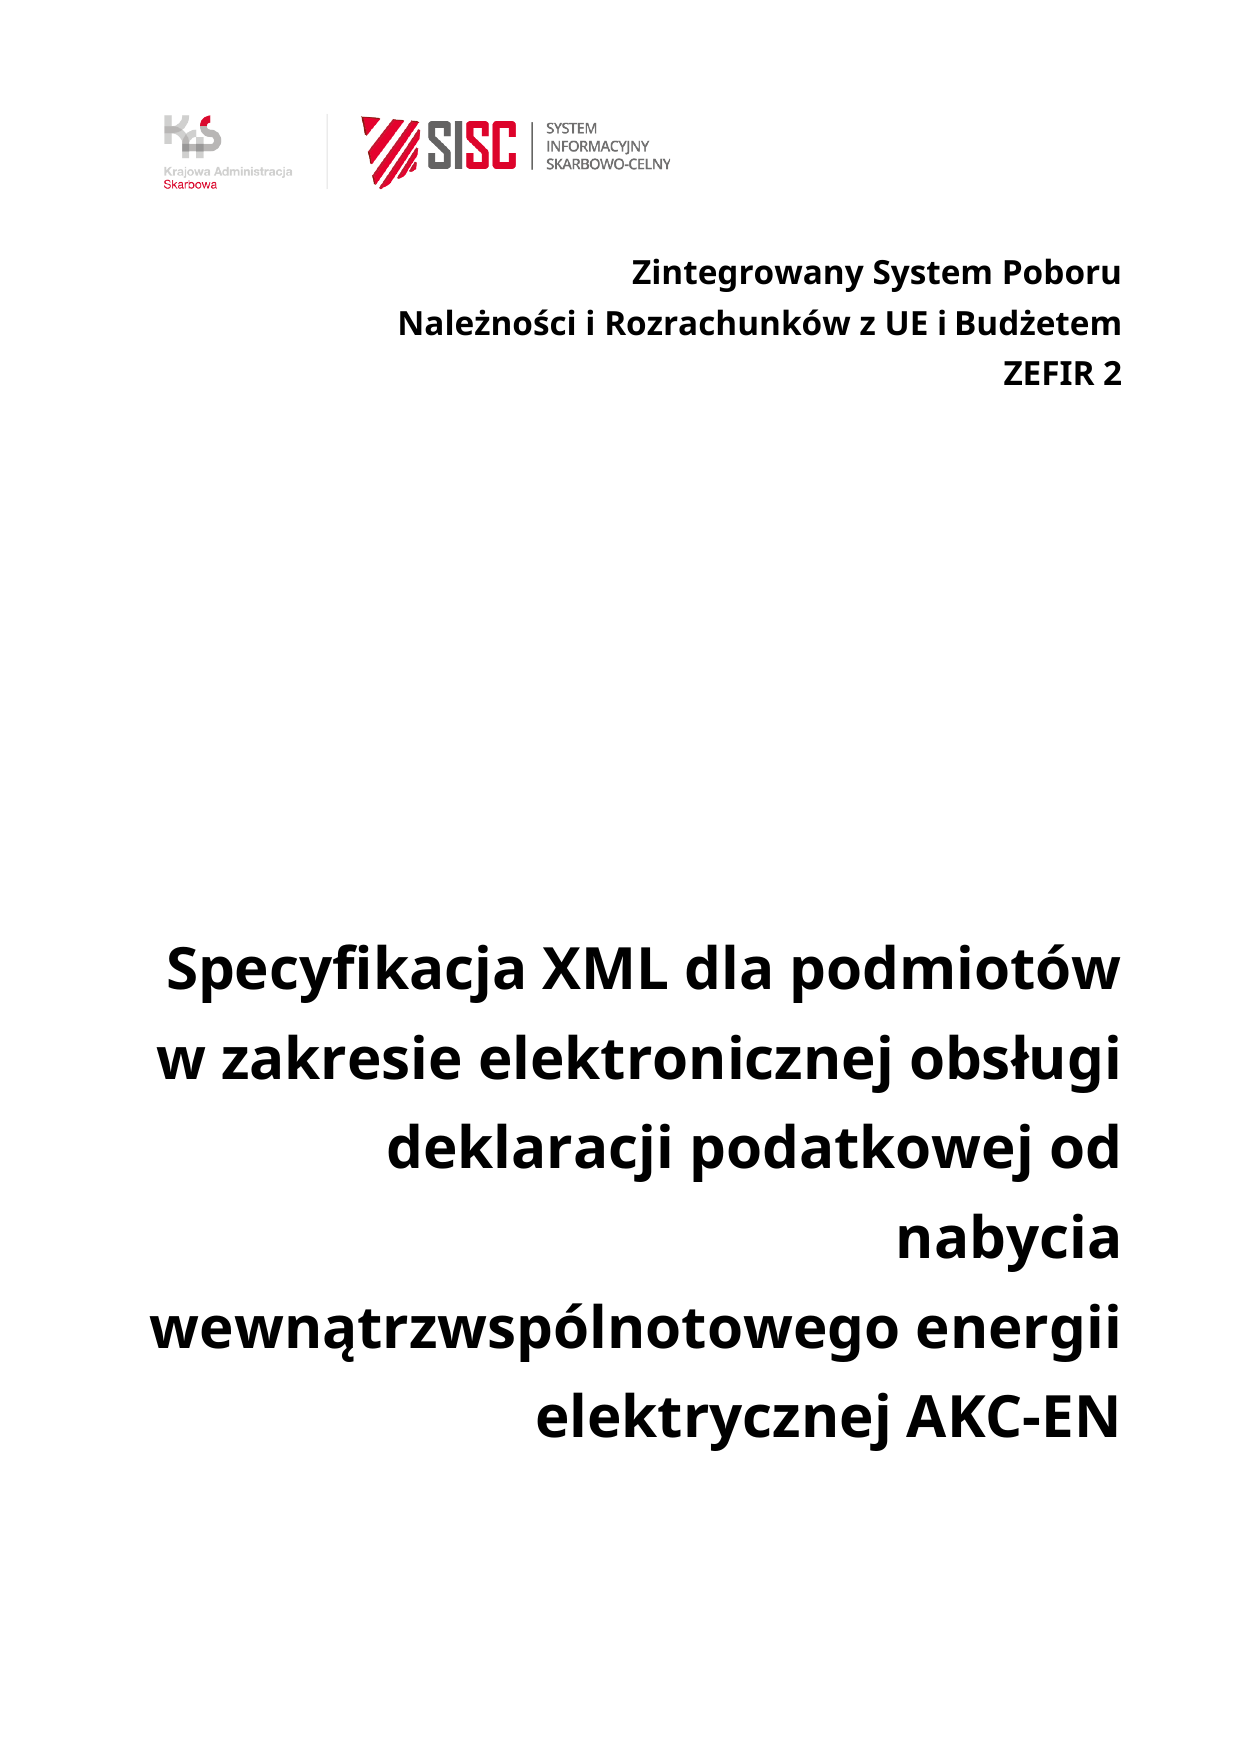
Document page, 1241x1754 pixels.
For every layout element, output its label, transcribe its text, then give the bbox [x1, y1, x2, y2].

text Zintegrowany System Poboru Należności i Rozrachunków z UE i Budżetem ZEFIR 2 [373, 249, 1122, 395]
picture [147, 98, 671, 206]
title Specyfikacja XML dla podmiotów w zakresie elektronicznej obsługi deklaracji podatkowej od nabycia wewnątrzwspólnotowego energii elektrycznej AKC-EN [148, 927, 1122, 1455]
